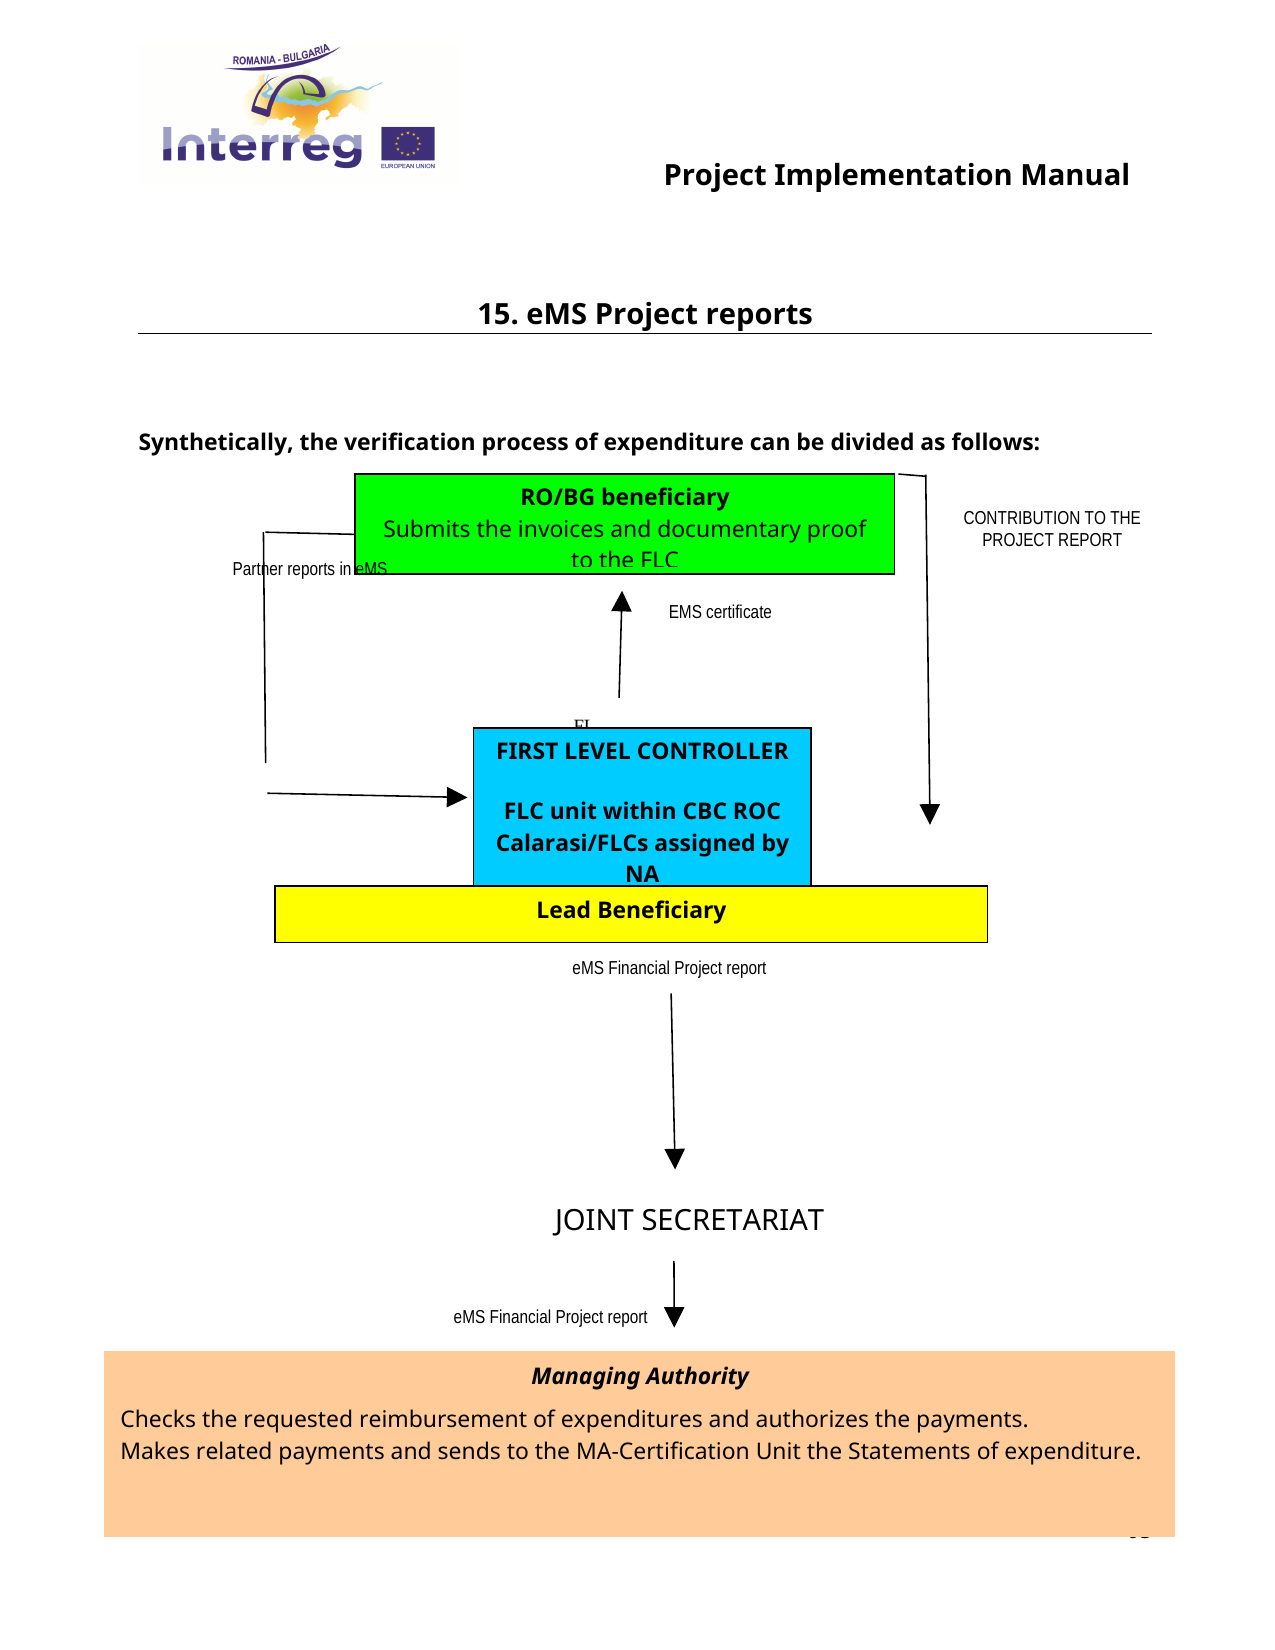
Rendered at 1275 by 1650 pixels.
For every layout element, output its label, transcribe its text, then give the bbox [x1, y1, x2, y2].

text Synthetically, the verification process of expenditure can be divided as follows: [138, 426, 1152, 457]
text JOINT SECRETARIAT [227, 1199, 1152, 1239]
subtitle 15. eMS Project reports [138, 293, 1152, 333]
picture [138, 44, 461, 185]
